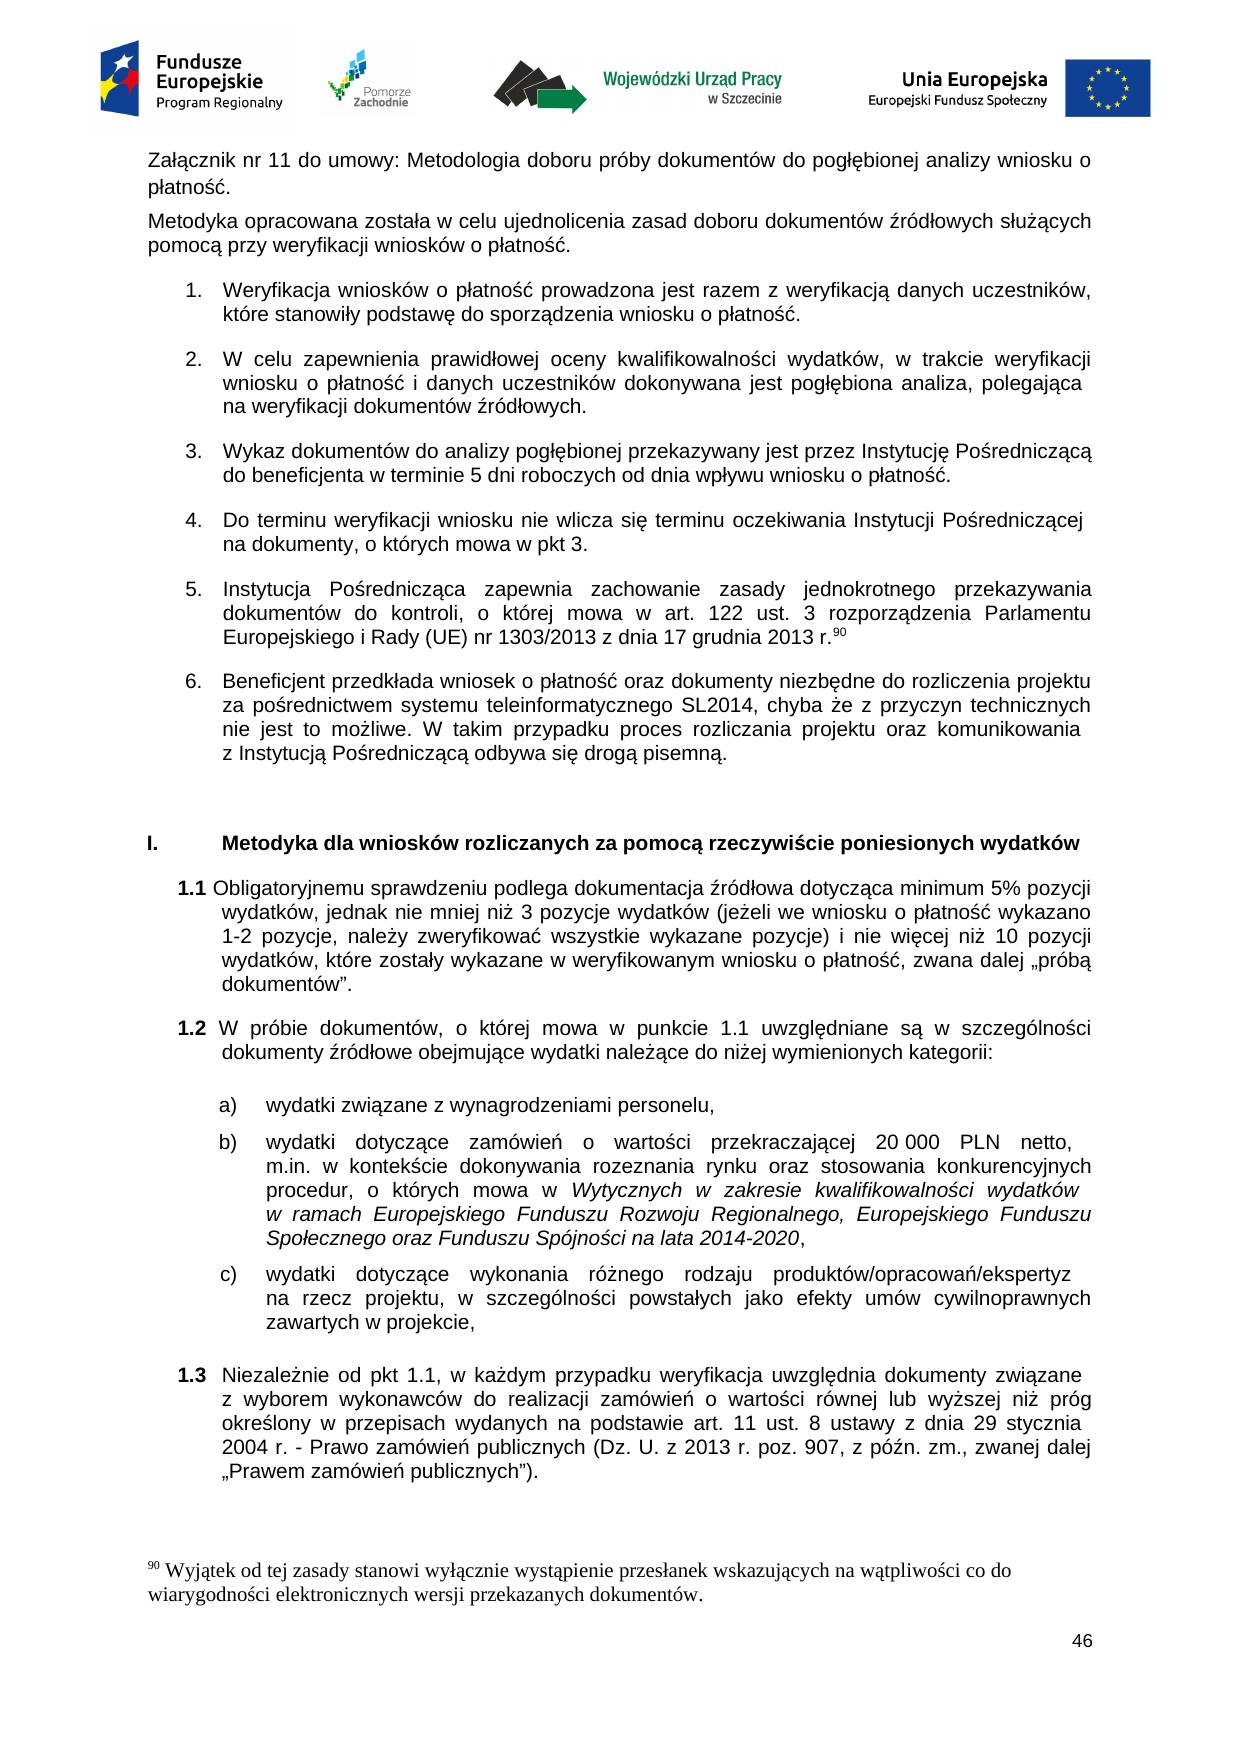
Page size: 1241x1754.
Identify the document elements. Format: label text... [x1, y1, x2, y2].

text 1.2 W próbie dokumentów, o której mowa w punkcie 1.1 uwzględniane są w szczególności dokumenty źródłowe obejmujące wydatki należące do niżej wymienionych kategorii: [177, 1016, 1092, 1064]
picture [319, 39, 419, 116]
list wydatki związane z wynagrodzeniami personelu, [237, 1093, 1092, 1117]
list Weryfikacja wniosków o płatność prowadzona jest razem z weryfikacją danych uczestników, które stanowiły podstawę do sporządzenia wniosku o płatność. [185, 278, 1092, 326]
list wydatki dotyczące zamówień o wartości przekraczającej 20 000 PLN netto, m.in. w kontekście dokonywania rozeznania rynku oraz stosowania konkurencyjnych procedur, o których mowa w Wytycznych w zakresie kwalifikowalności wydatków w ramach Europejskiego Funduszu Rozwoju Regionalnego, Europejskiego Funduszu Społecznego oraz Funduszu Spójności na lata 2014-2020, [237, 1146, 1092, 1266]
list Do terminu weryfikacji wniosku nie wlicza się terminu oczekiwania Instytucji Pośredniczącej na dokumenty, o których mowa w pkt 3. [185, 508, 1092, 556]
picture [482, 49, 792, 125]
list Beneficjent przedkłada wniosek o płatność oraz dokumenty niezbędne do rozliczenia projektu za pośrednictwem systemu teleinformatycznego SL2014, chyba że z przyczyn technicznych nie jest to możliwe. W takim przypadku proces rozliczania projektu oraz komunikowania z Instytucją Pośredniczącą odbywa się drogą pisemną. [185, 669, 1092, 765]
text 1.1 Obligatoryjnemu sprawdzeniu podlega dokumentacja źródłowa dotycząca minimum 5% pozycji wydatków, jednak nie mniej niż 3 pozycje wydatków (jeżeli we wniosku o płatność wykazano 1-2 pozycje, należy zweryfikować wszystkie wykazane pozycje) i nie więcej niż 10 pozycji wydatków, które zostały wykazane w weryfikowanym wniosku o płatność, zwana dalej „próbą dokumentów”. [177, 876, 1092, 995]
text Metodyka opracowana została w celu ujednolicenia zasad doboru dokumentów źródłowych służących pomocą przy weryfikacji wniosków o płatność. [148, 209, 1092, 257]
list wydatki dotyczące wykonania różnego rodzaju produktów/opracowań/ekspertyz na rzecz projektu, w szczególności powstałych jako efekty umów cywilnoprawnych zawartych w projekcie, [237, 1295, 1092, 1367]
list Niezależnie od pkt 1.1, w każdym przypadku weryfikacja uwzględnia dokumenty związane z wyborem wykonawców do realizacji zamówień o wartości równej lub wyższej niż próg określony w przepisach wydanych na podstawie art. 11 ust. 8 ustawy z dnia 29 stycznia 2004 r. - Prawo zamówień publicznych (Dz. U. z 2013 r. poz. 907, z późn. zm., zwanej dalej „Prawem zamówień publicznych”). [177, 1396, 1092, 1516]
text Załącznik nr 11 do umowy: Metodologia doboru próby dokumentów do pogłębionej analizy wniosku o płatność. [148, 148, 1092, 199]
list Metodyka dla wniosków rozliczanych za pomocą rzeczywiście poniesionych wydatków [147, 831, 1092, 855]
list Wykaz dokumentów do analizy pogłębionej przekazywany jest przez Instytucję Pośredniczącą do beneficjenta w terminie 5 dni roboczych od dnia wpływu wniosku o płatność. [185, 439, 1092, 487]
list Instytucja Pośrednicząca zapewnia zachowanie zasady jednokrotnego przekazywania dokumentów do kontroli, o której mowa w art. 122 ust. 3 rozporządzenia Parlamentu Europejskiego i Rady (UE) nr 1303/2013 z dnia 17 grudnia 2013 r. [185, 577, 1092, 648]
picture [849, 40, 1168, 136]
list W celu zapewnienia prawidłowej oceny kwalifikowalności wydatków, w trakcie weryfikacji wniosku o płatność i danych uczestników dokonywana jest pogłębiona analiza, polegająca na weryfikacji dokumentów źródłowych. [185, 346, 1092, 418]
picture [82, 21, 300, 135]
